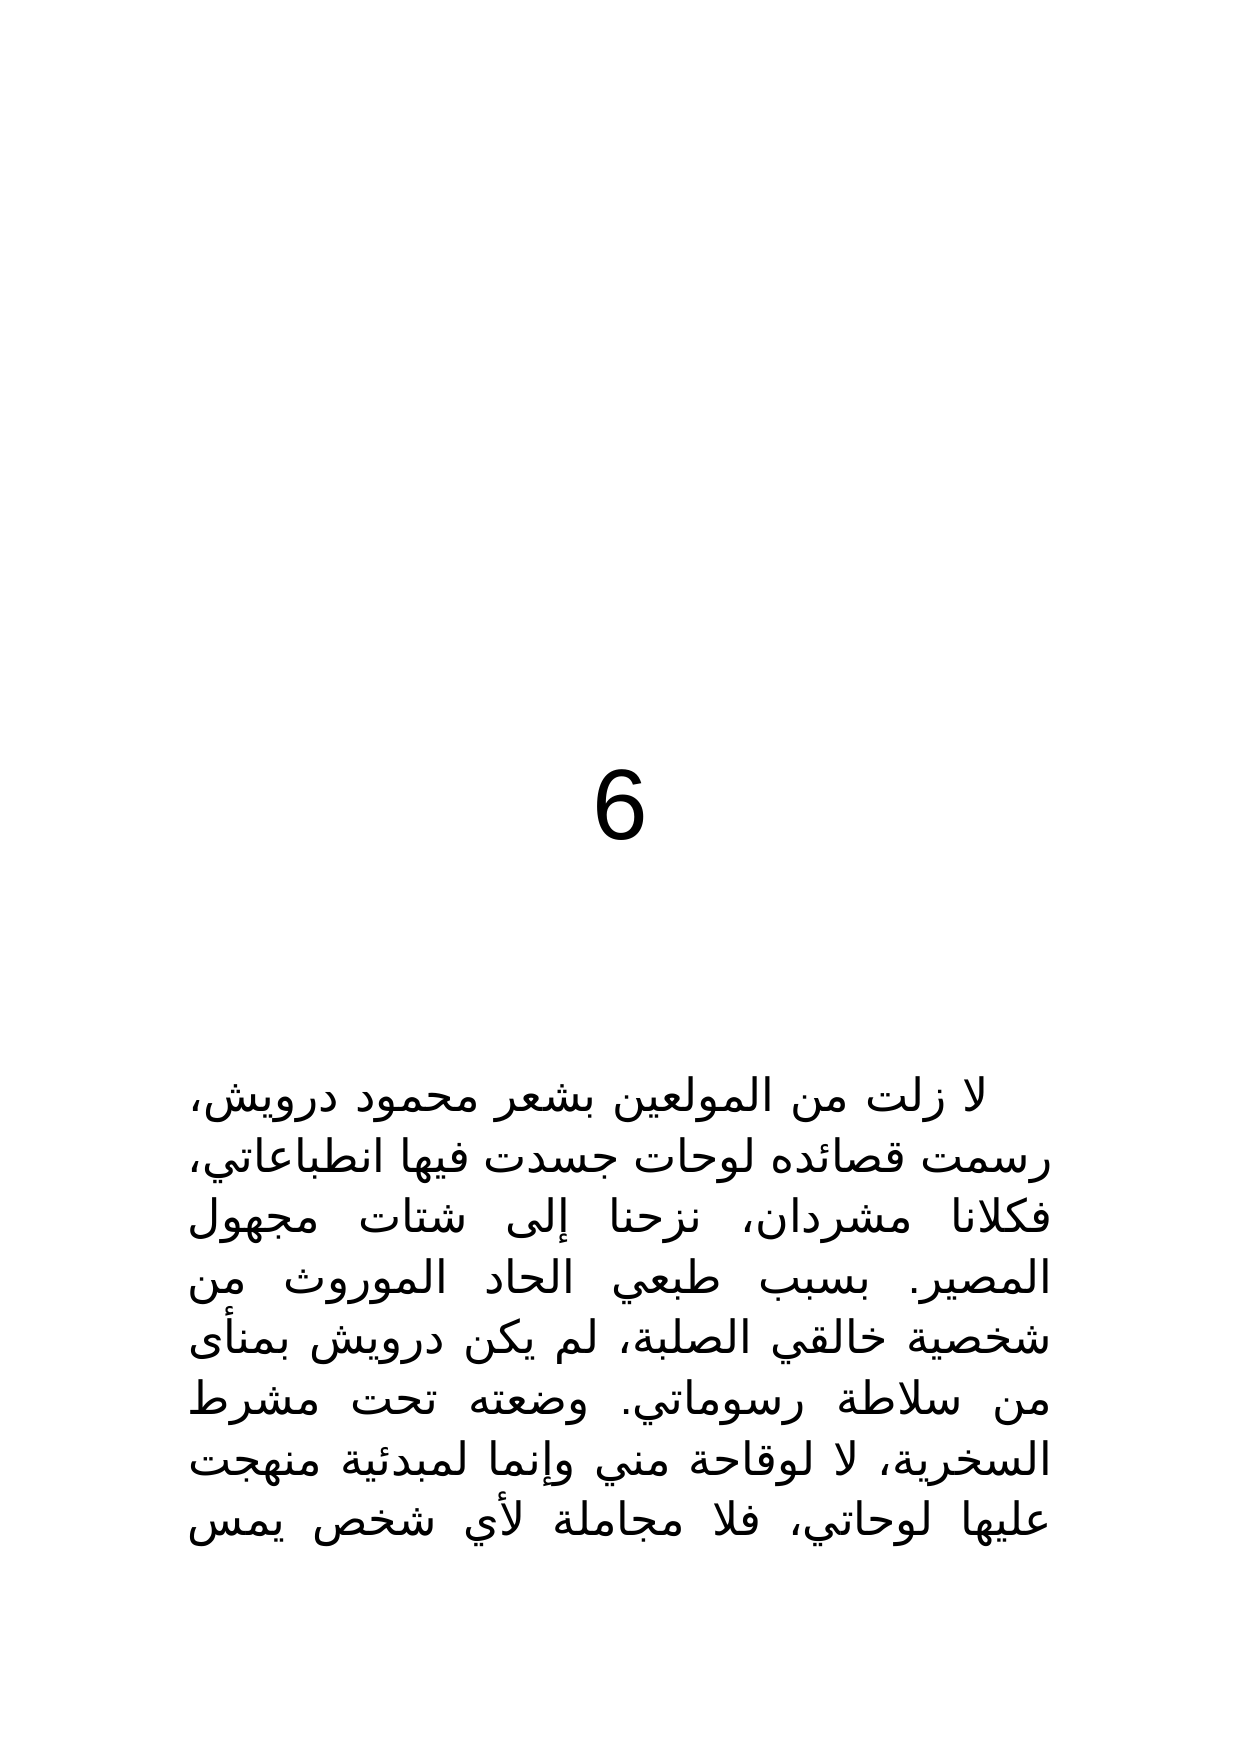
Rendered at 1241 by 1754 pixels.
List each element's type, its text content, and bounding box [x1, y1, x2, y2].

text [187, 1069, 1053, 1545]
text 6 [187, 746, 1053, 861]
